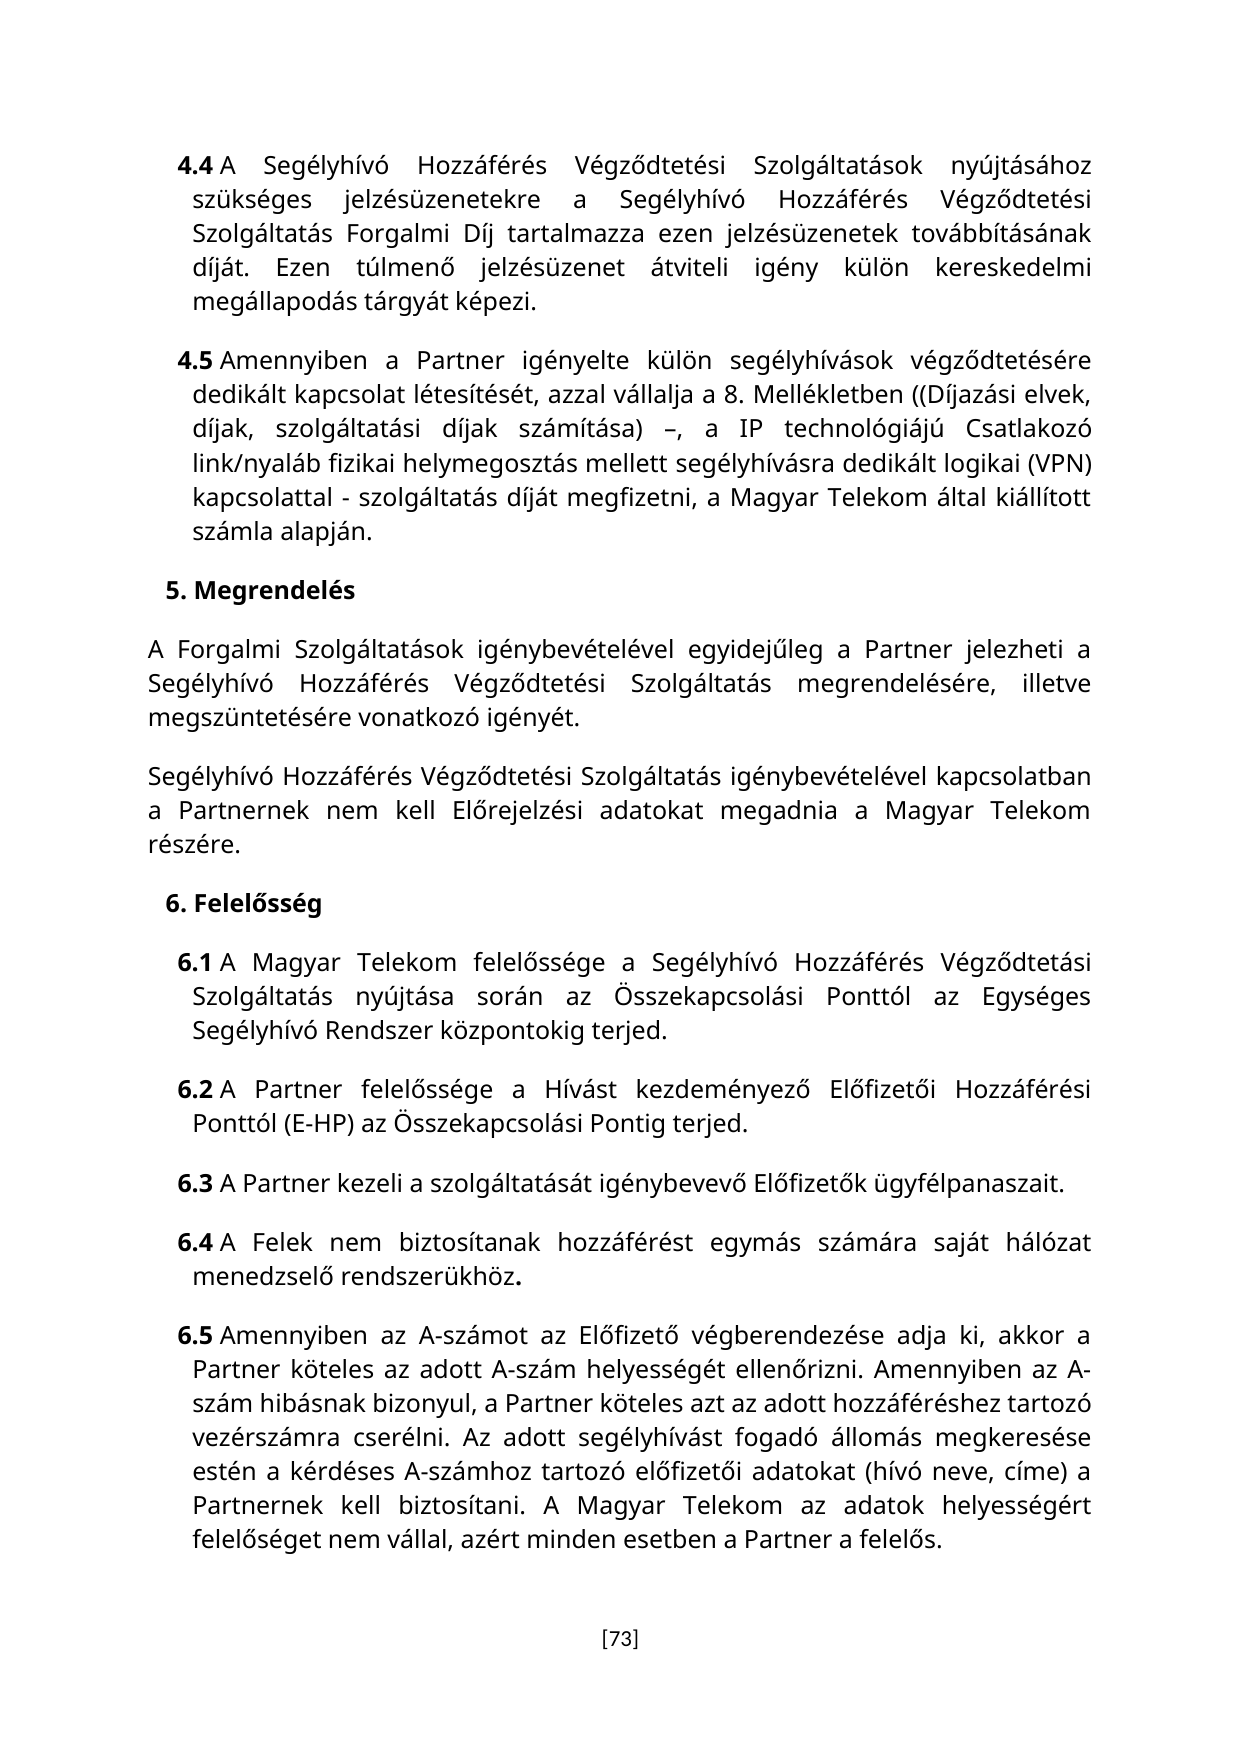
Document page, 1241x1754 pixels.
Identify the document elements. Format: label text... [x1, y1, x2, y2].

subtitle 6. Felelősség [165, 886, 1092, 920]
text 6.3 A Partner kezeli a szolgáltatását igénybevevő Előfizetők ügyfélpanaszait. [177, 1165, 1092, 1199]
subtitle 5. Megrendelés [165, 572, 1092, 606]
text A Forgalmi Szolgáltatások igénybevételével egyidejűleg a Partner jelezheti a Segélyhívó Hozzáférés Végződtetési Szolgáltatás megrendelésére, illetve megszüntetésére vonatkozó igényét. [148, 631, 1092, 734]
text 6.5 Amennyiben az A-számot az Előfizető végberendezése adja ki, akkor a Partner köteles az adott A-szám helyességét ellenőrizni. Amennyiben az A-szám hibásnak bizonyul, a Partner köteles azt az adott hozzáféréshez tartozó vezérszámra cserélni. Az adott segélyhívást fogadó állomás megkeresése estén a kérdéses A-számhoz tartozó előfizetői adatokat (hívó neve, címe) a Partnernek kell biztosítani. A Magyar Telekom az adatok helyességért felelőséget nem vállal, azért minden esetben a Partner a felelős. [177, 1317, 1092, 1556]
text 6.4 A Felek nem biztosítanak hozzáférést egymás számára saját hálózat menedzselő rendszerükhöz. [177, 1224, 1092, 1292]
text Segélyhívó Hozzáférés Végződtetési Szolgáltatás igénybevételével kapcsolatban a Partnernek nem kell Előrejelzési adatokat megadnia a Magyar Telekom részére. [148, 759, 1092, 861]
text 6.2 A Partner felelőssége a Hívást kezdeményező Előfizetői Hozzáférési Ponttól (E-HP) az Összekapcsolási Pontig terjed. [177, 1072, 1092, 1140]
text 4.5 Amennyiben a Partner igényelte külön segélyhívások végződtetésére dedikált kapcsolat létesítését, azzal vállalja a 8. Mellékletben ((Díjazási elvek, díjak, szolgáltatási díjak számítása) –, a IP technológiájú Csatlakozó link/nyaláb fizikai helymegosztás mellett segélyhívásra dedikált logikai (VPN) kapcsolattal - szolgáltatás díját megfizetni, a Magyar Telekom által kiállított számla alapján. [177, 343, 1092, 547]
text 4.4 A Segélyhívó Hozzáférés Végződtetési Szolgáltatások nyújtásához szükséges jelzésüzenetekre a Segélyhívó Hozzáférés Végződtetési Szolgáltatás Forgalmi Díj tartalmazza ezen jelzésüzenetek továbbításának díját. Ezen túlmenő jelzésüzenet átviteli igény külön kereskedelmi megállapodás tárgyát képezi. [177, 148, 1092, 318]
text 6.1 A Magyar Telekom felelőssége a Segélyhívó Hozzáférés Végződtetási Szolgáltatás nyújtása során az Összekapcsolási Ponttól az Egységes Segélyhívó Rendszer központokig terjed. [177, 945, 1092, 1047]
